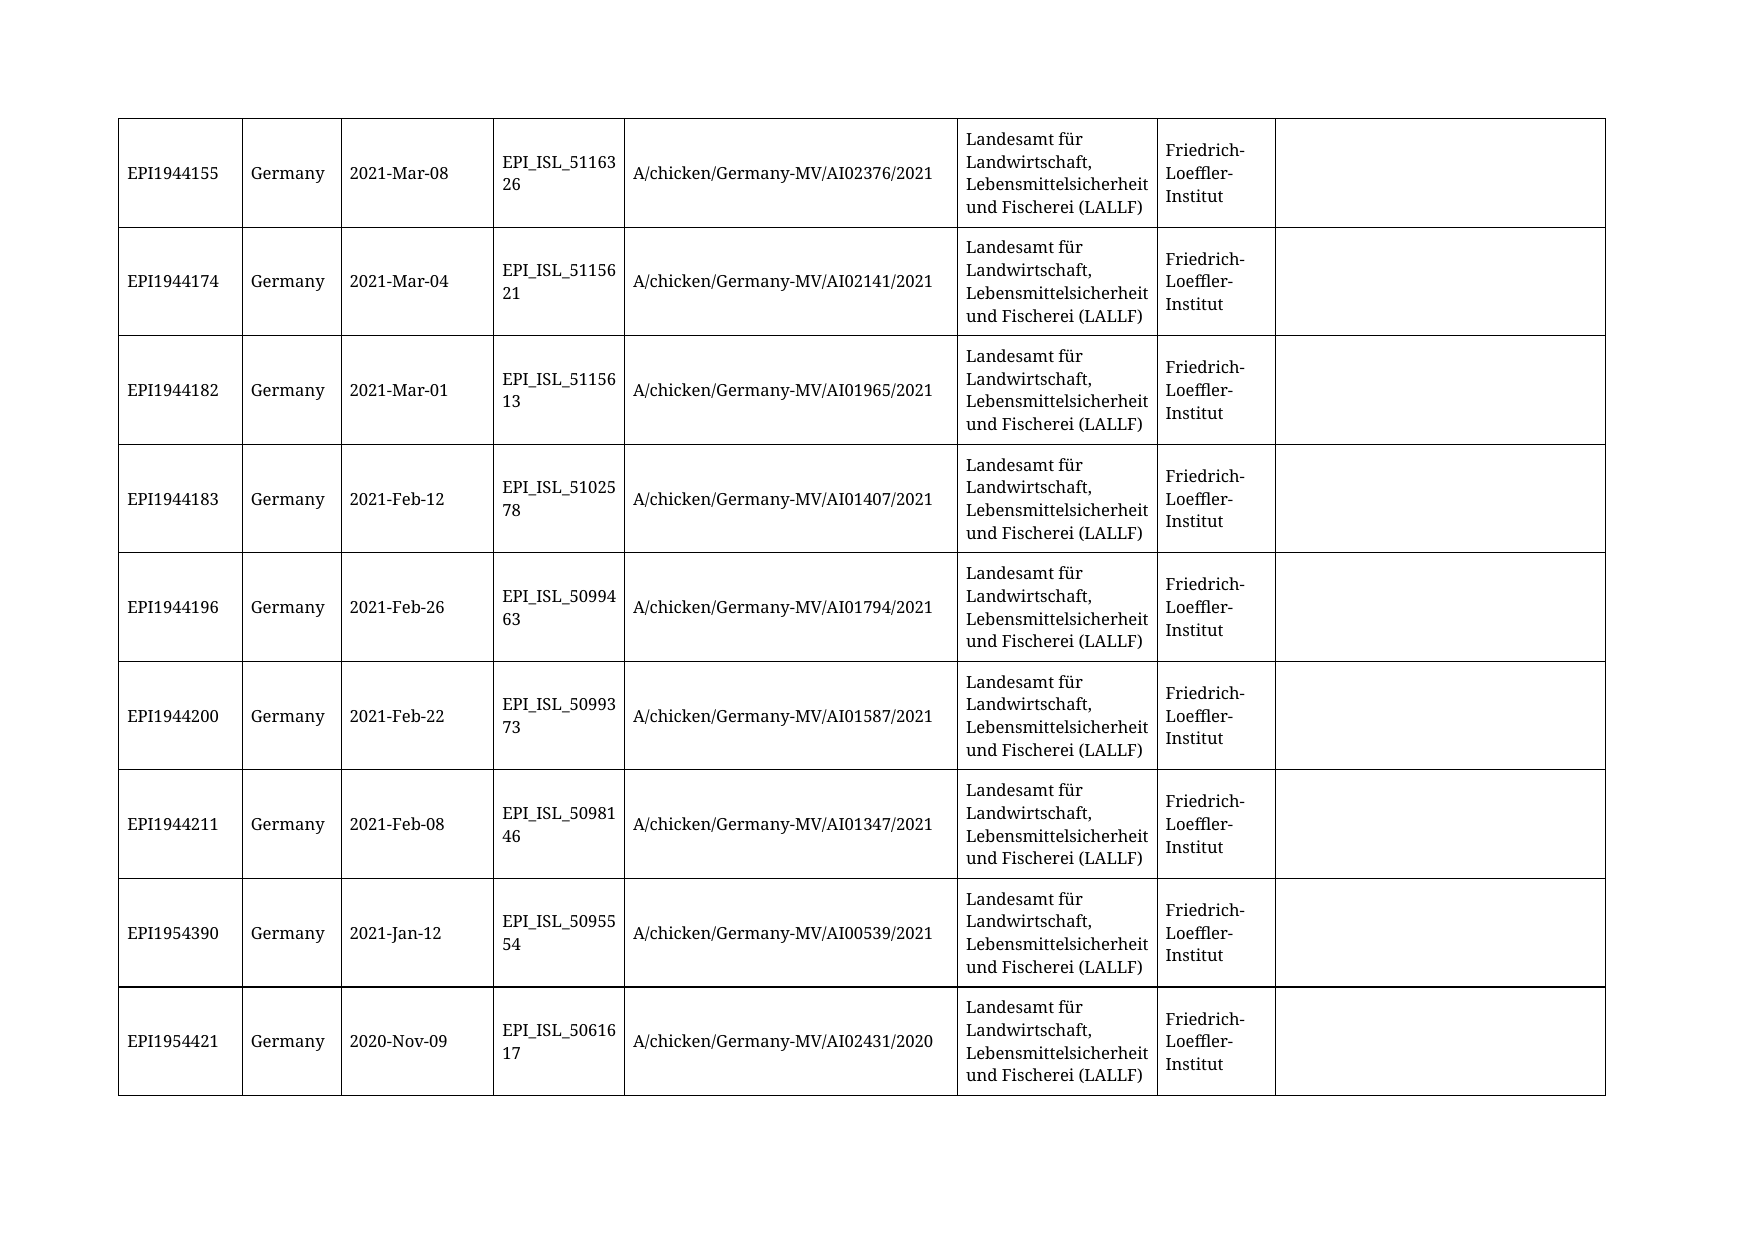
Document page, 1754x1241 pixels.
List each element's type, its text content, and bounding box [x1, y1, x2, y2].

table_cell 2021-Mar-04 [342, 228, 493, 335]
table_cell Friedrich-Loeffler-Institut [1158, 770, 1275, 878]
table_cell [1276, 662, 1605, 769]
table_cell Friedrich-Loeffler-Institut [1158, 879, 1275, 986]
table_cell EPI_ISL_5102578 [494, 445, 624, 552]
table_cell [1276, 119, 1605, 227]
table_cell EPI1944174 [119, 228, 242, 335]
table_cell [1276, 988, 1605, 1095]
table_cell A/chicken/Germany-MV/AI01407/2021 [625, 445, 957, 552]
table_cell EPI_ISL_5115621 [494, 228, 624, 335]
table_cell EPI_ISL_5061617 [494, 988, 624, 1095]
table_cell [1158, 988, 1275, 1095]
table_cell Landesamt für Landwirtschaft, Lebensmittelsicherheit und Fischerei (LALLF) [958, 879, 1157, 986]
table_cell Landesamt für Landwirtschaft, Lebensmittelsicherheit und Fischerei (LALLF) [958, 662, 1157, 769]
table_cell EPI1944211 [119, 770, 242, 878]
table_cell [1276, 553, 1605, 661]
table_cell A/chicken/Germany-MV/AI01347/2021 [625, 770, 957, 878]
table_cell 2021-Feb-08 [342, 770, 493, 878]
table_cell Friedrich-Loeffler-Institut [1158, 553, 1275, 661]
table_cell Landesamt für Landwirtschaft, Lebensmittelsicherheit und Fischerei (LALLF) [958, 988, 1157, 1095]
table_cell EPI_ISL_5098146 [494, 770, 624, 878]
table_cell Germany [243, 336, 341, 444]
table_cell Friedrich-Loeffler-Institut [1158, 336, 1275, 444]
table_cell Germany [243, 228, 341, 335]
table_cell EPI1944200 [119, 662, 242, 769]
table_cell 2021-Mar-08 [342, 119, 493, 227]
table_cell A/chicken/Germany-MV/AI00539/2021 [625, 879, 957, 986]
table_cell Friedrich-Loeffler-Institut [1158, 228, 1275, 335]
table_cell EPI1944196 [119, 553, 242, 661]
table_cell A/chicken/Germany-MV/AI01587/2021 [625, 662, 957, 769]
table_cell 2020-Nov-09 [342, 988, 493, 1095]
table_cell [1276, 879, 1605, 986]
table_cell A/chicken/Germany-MV/AI01965/2021 [625, 336, 957, 444]
table_cell Germany [243, 119, 341, 227]
table_cell EPI_ISL_5116326 [494, 119, 624, 227]
table_cell Landesamt für Landwirtschaft, Lebensmittelsicherheit und Fischerei (LALLF) [958, 336, 1157, 444]
table_cell Germany [243, 988, 341, 1095]
table_cell Landesamt für Landwirtschaft, Lebensmittelsicherheit und Fischerei (LALLF) [958, 119, 1157, 227]
table_cell Landesamt für Landwirtschaft, Lebensmittelsicherheit und Fischerei (LALLF) [958, 553, 1157, 661]
table_cell [1276, 228, 1605, 335]
table_cell A/chicken/Germany-MV/AI01794/2021 [625, 553, 957, 661]
table_cell Germany [243, 879, 341, 986]
table_cell Germany [243, 445, 341, 552]
table_cell EPI_ISL_5115613 [494, 336, 624, 444]
table_cell [1276, 770, 1605, 878]
table_cell Friedrich-Loeffler-Institut [1158, 662, 1275, 769]
table_cell A/chicken/Germany-MV/AI02431/2020 [625, 988, 957, 1095]
table_cell Friedrich-Loeffler-Institut [1158, 445, 1275, 552]
table_cell 2021-Feb-12 [342, 445, 493, 552]
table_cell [1158, 119, 1275, 227]
table_cell EPI1944182 [119, 336, 242, 444]
table_cell A/chicken/Germany-MV/AI02376/2021 [625, 119, 957, 227]
table_cell [1276, 336, 1605, 444]
table_cell 2021-Jan-12 [342, 879, 493, 986]
table_cell [1276, 445, 1605, 552]
table_cell EPI_ISL_5099463 [494, 553, 624, 661]
table_cell 2021-Feb-26 [342, 553, 493, 661]
table_cell Germany [243, 770, 341, 878]
table_cell Landesamt für Landwirtschaft, Lebensmittelsicherheit und Fischerei (LALLF) [958, 770, 1157, 878]
table_cell EPI1954390 [119, 879, 242, 986]
table_cell 2021-Mar-01 [342, 336, 493, 444]
table_cell EPI1944183 [119, 445, 242, 552]
table_cell 2021-Feb-22 [342, 662, 493, 769]
table_cell Germany [243, 553, 341, 661]
table_cell Landesamt für Landwirtschaft, Lebensmittelsicherheit und Fischerei (LALLF) [958, 445, 1157, 552]
table_cell EPI1944155 [119, 119, 242, 227]
table_cell EPI1954421 [119, 988, 242, 1095]
table_cell Germany [243, 662, 341, 769]
table_cell EPI_ISL_5095554 [494, 879, 624, 986]
table_cell A/chicken/Germany-MV/AI02141/2021 [625, 228, 957, 335]
table_cell EPI_ISL_5099373 [494, 662, 624, 769]
table_cell Landesamt für Landwirtschaft, Lebensmittelsicherheit und Fischerei (LALLF) [958, 228, 1157, 335]
